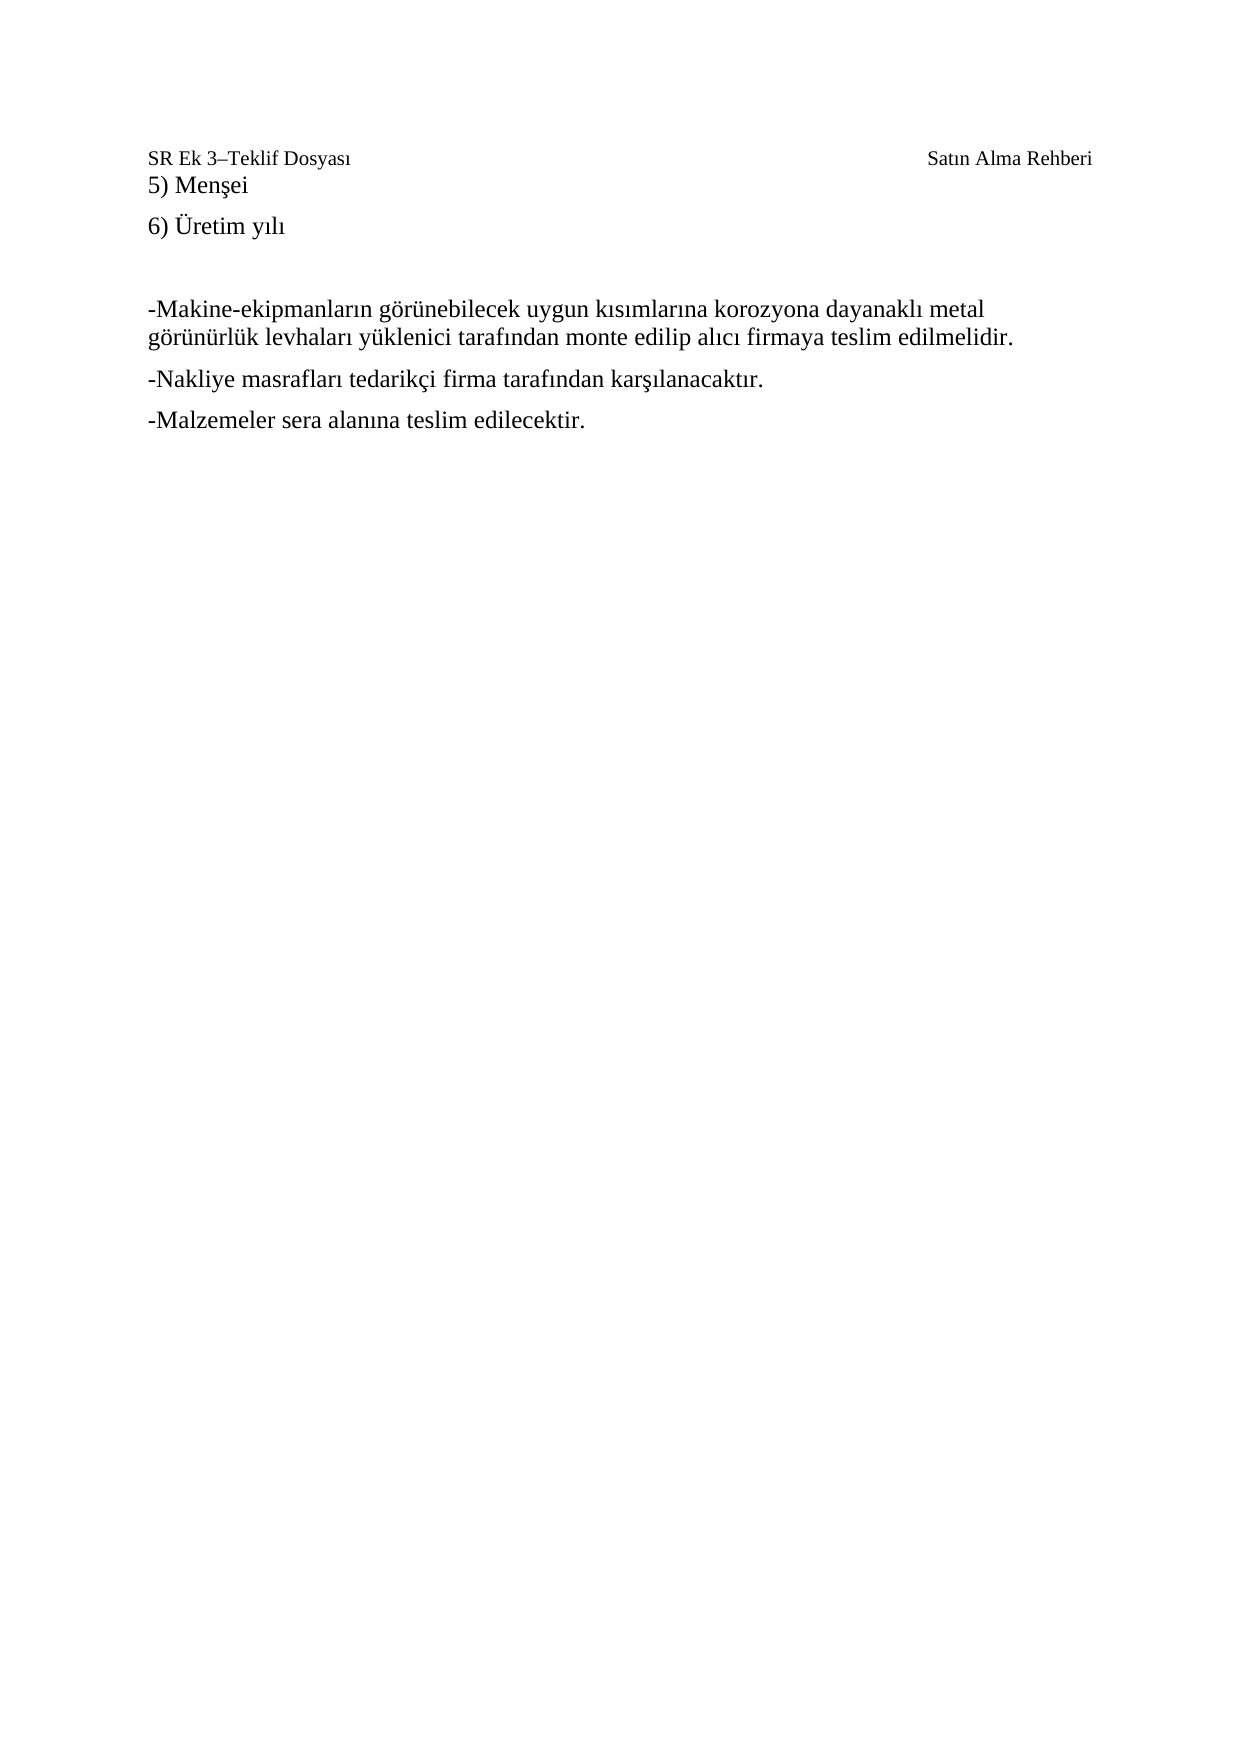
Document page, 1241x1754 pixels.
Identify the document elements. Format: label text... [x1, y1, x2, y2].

text 5) Menşei [148, 170, 1093, 199]
text 6) Üretim yılı [148, 211, 1093, 240]
text -Makine-ekipmanların görünebilecek uygun kısımlarına korozyona dayanaklı metal görünürlük levhaları yüklenici tarafından monte edilip alıcı firmaya teslim edilmelidir. [148, 294, 1093, 351]
text -Malzemeler sera alanına teslim edilecektir. [148, 405, 1093, 434]
text -Nakliye masrafları tedarikçi firma tarafından karşılanacaktır. [148, 364, 1093, 392]
